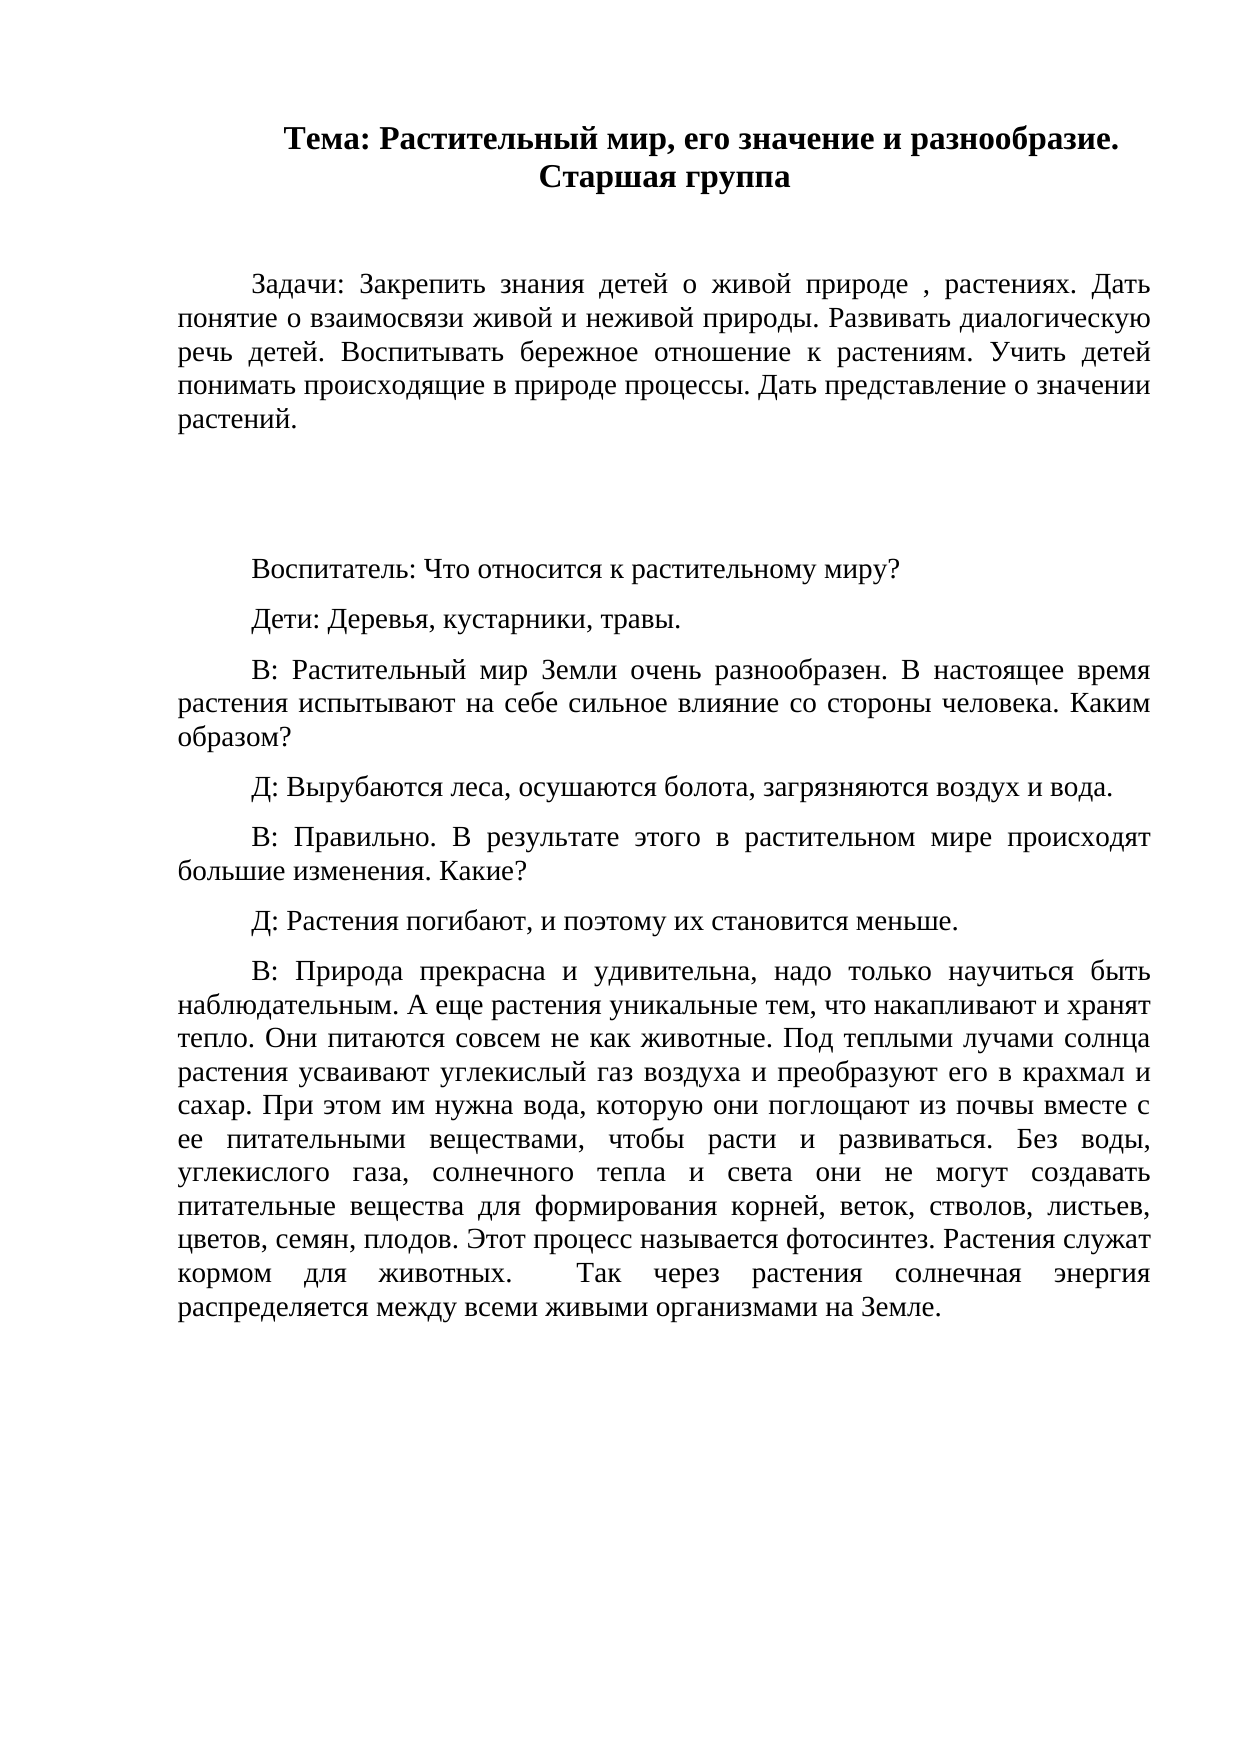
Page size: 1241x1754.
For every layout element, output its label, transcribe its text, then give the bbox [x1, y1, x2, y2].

text Тема: Растительный мир, его значение и разнообразие. Старшая группа [177, 118, 1152, 195]
text Д: Вырубаются леса, осушаются болота, загрязняются воздух и вода. [177, 769, 1152, 803]
text В: Растительный мир Земли очень разнообразен. В настоящее время растения испытывают на себе сильное влияние со стороны человека. Каким образом? [177, 652, 1152, 752]
text Д: Растения погибают, и поэтому их становится меньше. [177, 903, 1152, 937]
text Воспитатель: Что относится к растительному миру? [177, 551, 1152, 585]
text В: Правильно. В результате этого в растительном мире происходят большие изменения. Какие? [177, 819, 1152, 886]
text Задачи: Закрепить знания детей о живой природе , растениях. Дать понятие о взаимосвязи живой и неживой природы. Развивать диалогическую речь детей. Воспитывать бережное отношение к растениям. Учить детей понимать происходящие в природе процессы. Дать представление о значении растений. [177, 267, 1152, 434]
text В: Природа прекрасна и удивительна, надо только научиться быть наблюдательным. А еще растения уникальные тем, что накапливают и хранят тепло. Они питаются совсем не как животные. Под теплыми лучами солнца растения усваивают углекислый газ воздуха и преобразуют его в крахмал и сахар. При этом им нужна вода, которую они поглощают из почвы вместе с ее питательными веществами, чтобы расти и развиваться. Без воды, углекислого газа, солнечного тепла и света они не могут создавать питательные вещества для формирования корней, веток, стволов, листьев, цветов, семян, плодов. Этот процесс называется фотосинтез. Растения служат кормом для животных. Так через растения солнечная энергия распределяется между всеми живыми организмами на Земле. [177, 953, 1152, 1322]
text Дети: Деревья, кустарники, травы. [177, 602, 1152, 635]
